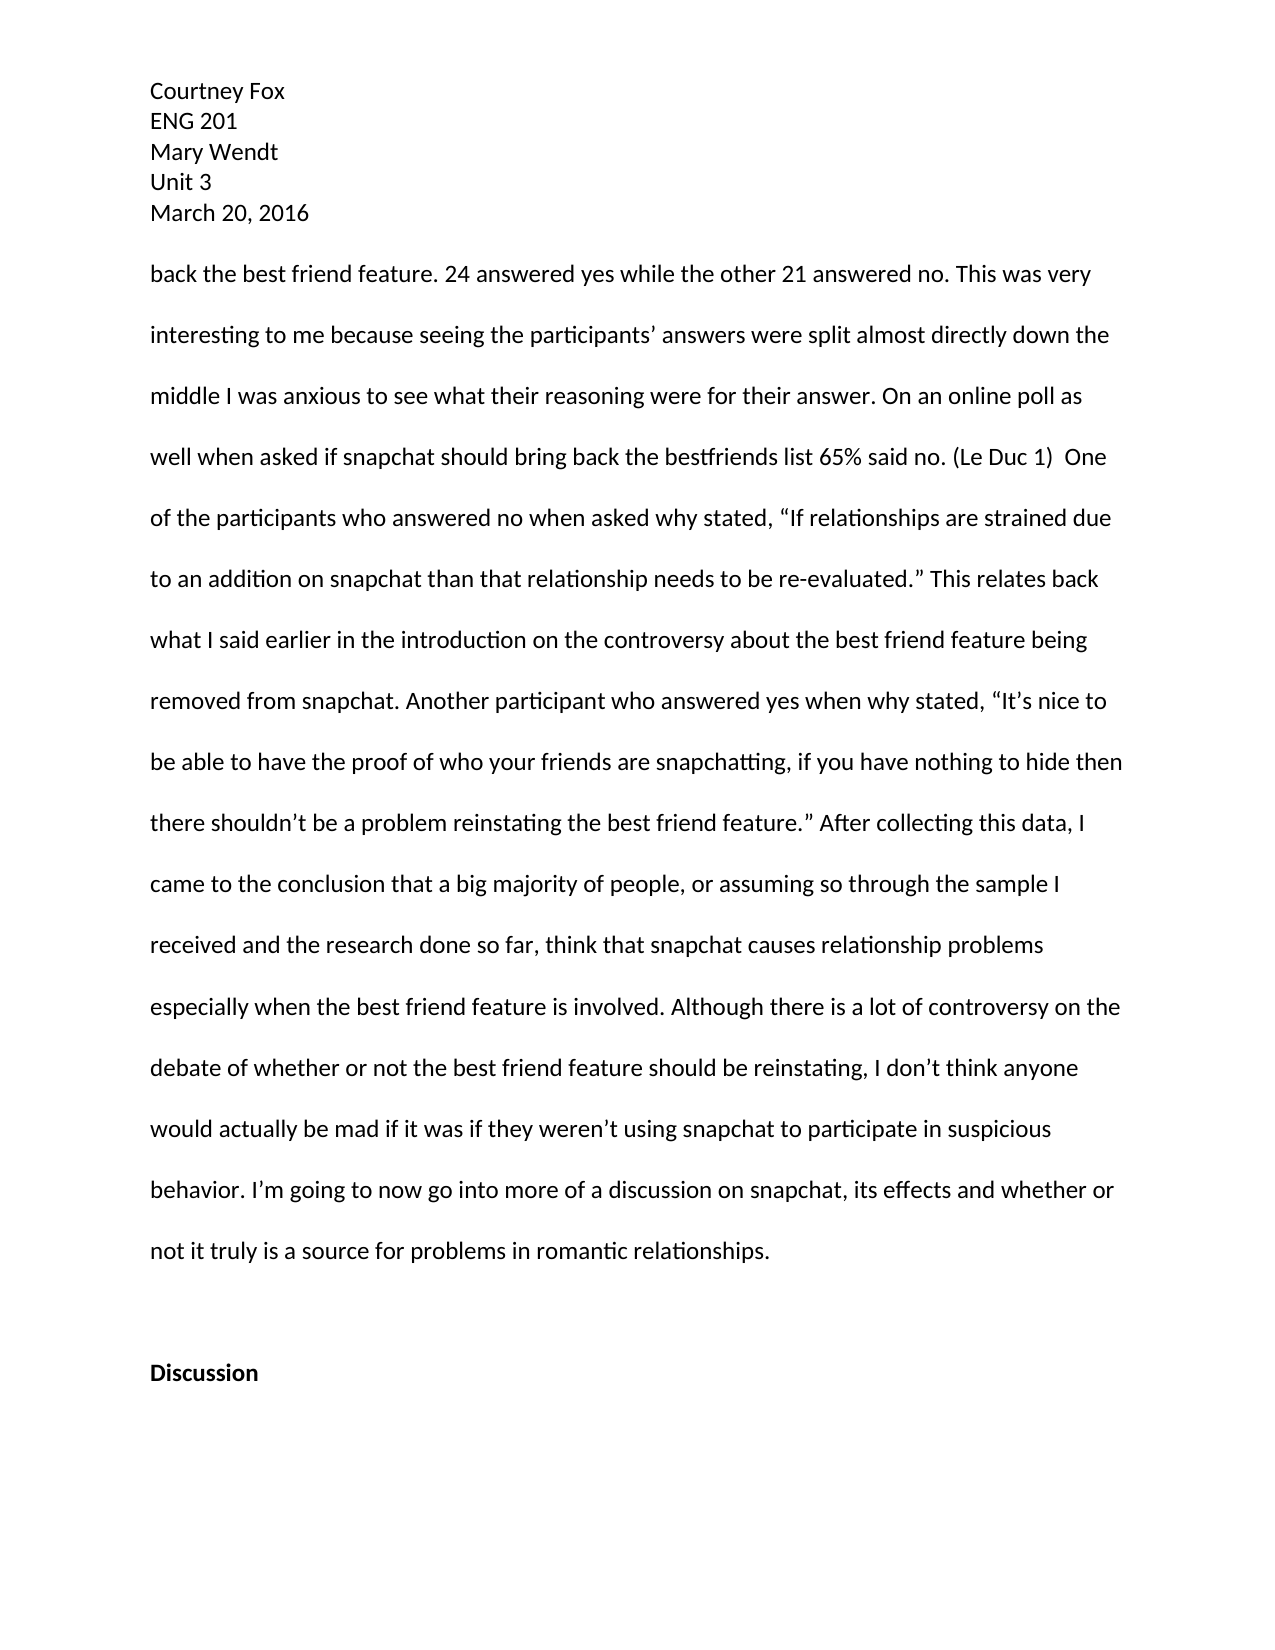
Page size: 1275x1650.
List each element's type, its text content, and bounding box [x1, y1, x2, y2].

text Discussion [150, 1357, 1125, 1387]
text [150, 258, 1125, 1265]
